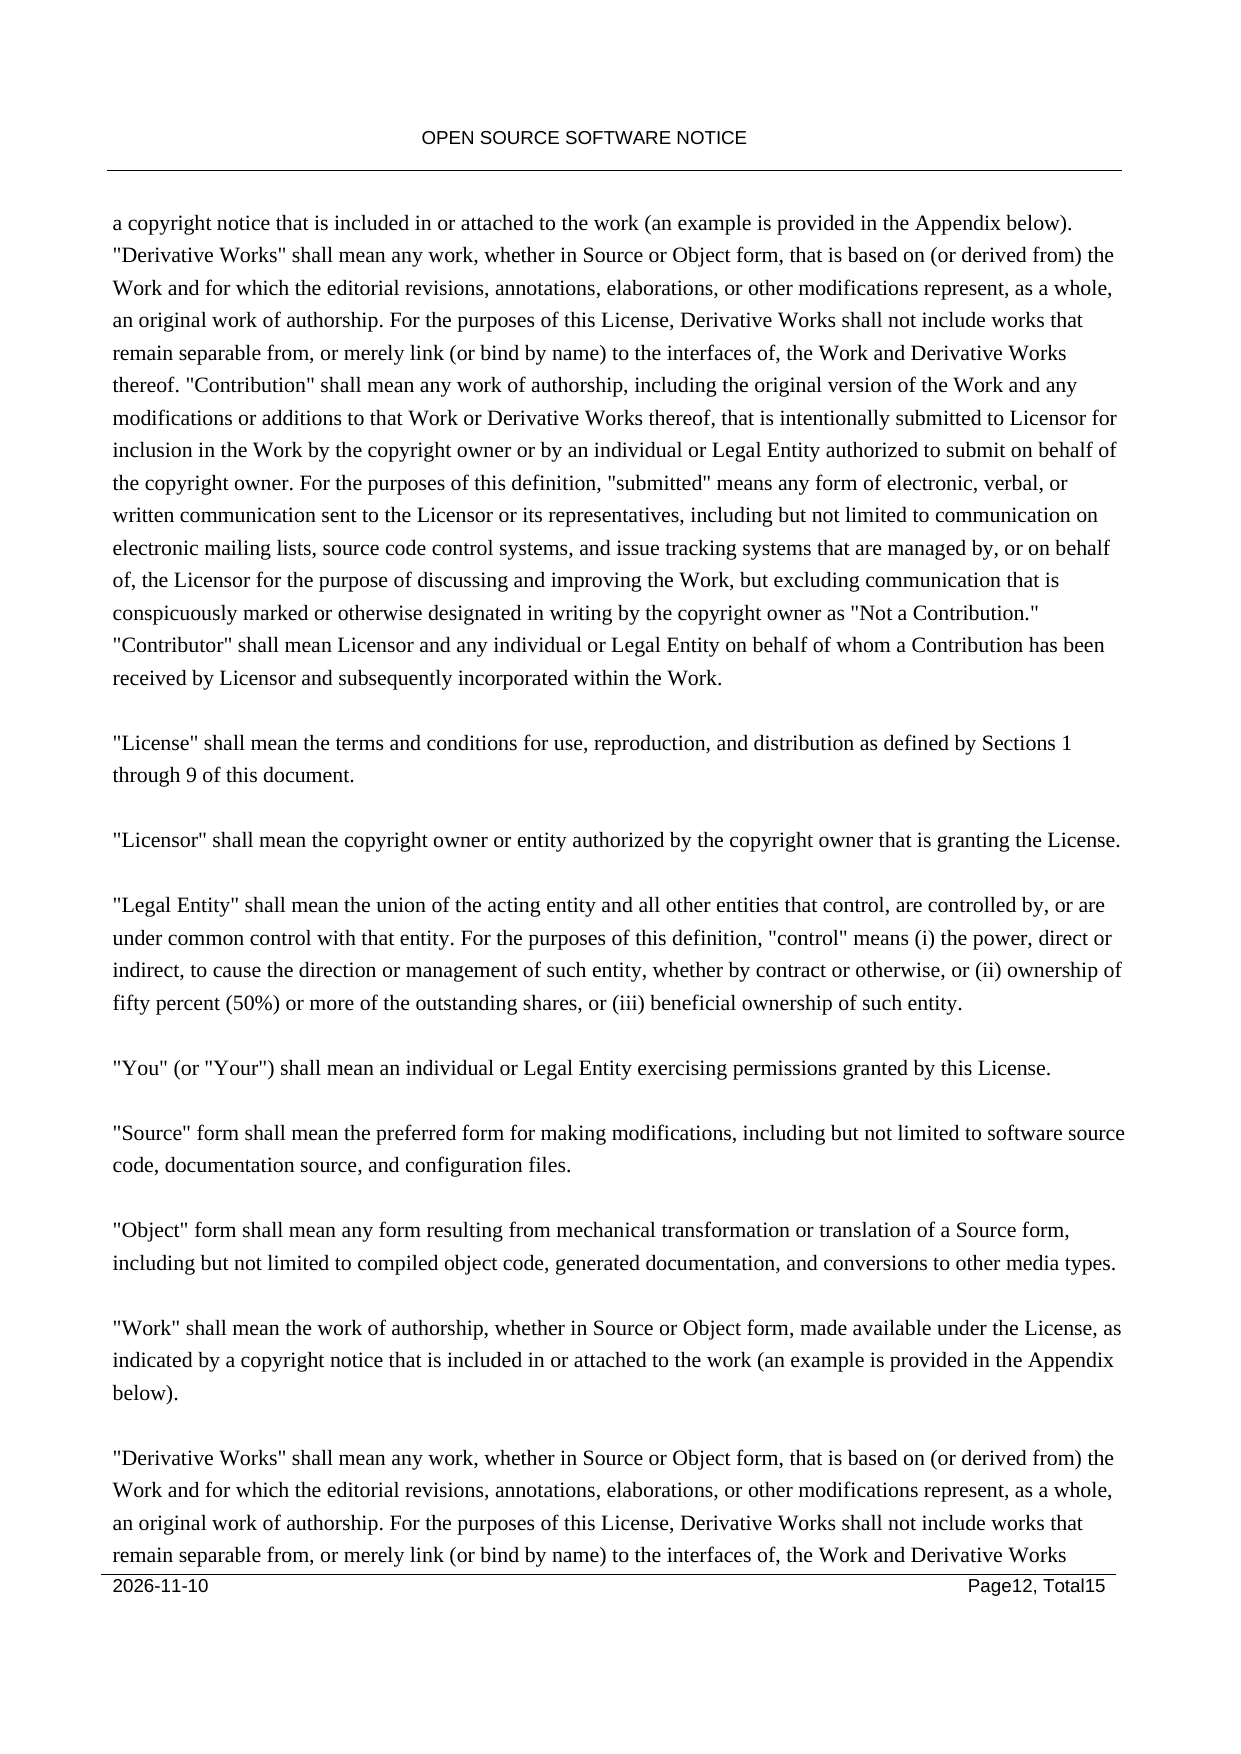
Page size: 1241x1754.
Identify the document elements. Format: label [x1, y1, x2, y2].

text [112, 206, 1128, 1571]
